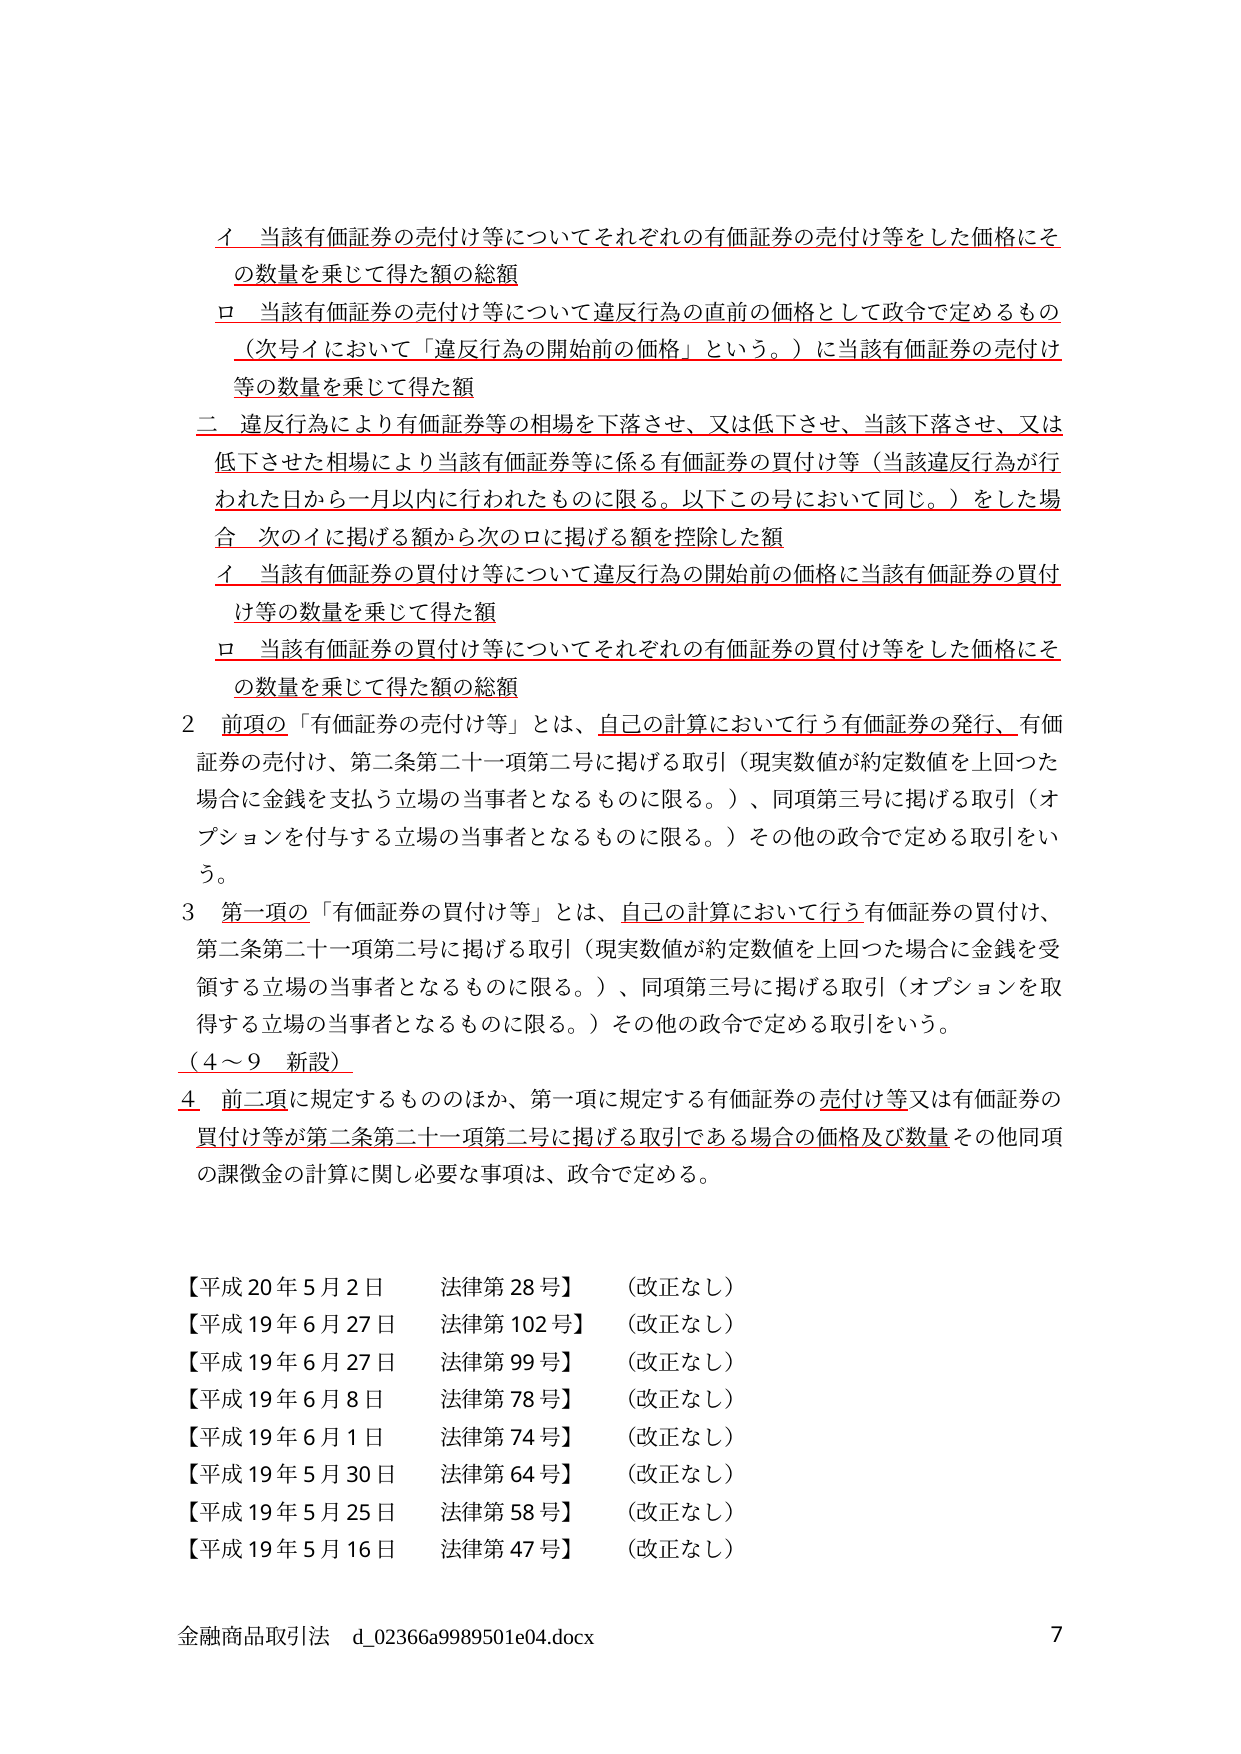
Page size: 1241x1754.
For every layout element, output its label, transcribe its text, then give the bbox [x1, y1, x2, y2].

text イ 当該有価証券の買付け等について違反行為の開始前の価格に当該有価証券の買付け等の数量を乗じて得た額 [215, 554, 1063, 629]
text 【平成20年5月2日 法律第28号】 （改正なし） [177, 1267, 1063, 1304]
text 二 違反行為により有価証券等の相場を下落させ、又は低下させ、当該下落させ、又は低下させた相場により当該有価証券等に係る有価証券の買付け等（当該違反行為が行われた日から一月以内に行われたものに限る。以下この号において同じ。）をした場合 次のイに掲げる額から次のロに掲げる額を控除した額 [196, 404, 1063, 434]
text 【平成19年5月30日 法律第64号】 （改正なし） [177, 1454, 1063, 1492]
text 【平成19年5月25日 法律第58号】 （改正なし） [177, 1492, 1063, 1529]
text ４ 前二項に規定するもののほか、第一項に規定する有価証券の売付け等又は有価証券の買付け等が第二条第二十一項第二号に掲げる取引である場合の価格及び数量その他同項の課徴金の計算に関し必要な事項は、政令で定める。 [177, 1079, 1063, 1192]
text ２ 前項の「有価証券の売付け等」とは、自己の計算において行う有価証券の発行、有価証券の売付け、第二条第二十一項第二号に掲げる取引（現実数値が約定数値を上回つた場合に金銭を支払う立場の当事者となるものに限る。）、同項第三号に掲げる取引（オプションを付与する立場の当事者となるものに限る。）その他の政令で定める取引をいう。 [177, 704, 1063, 892]
text （４～９ 新設） [177, 1042, 1063, 1079]
text ３ 第一項の「有価証券の買付け等」とは、自己の計算において行う有価証券の買付け、第二条第二十一項第二号に掲げる取引（現実数値が約定数値を上回つた場合に金銭を受領する立場の当事者となるものに限る。）、同項第三号に掲げる取引（オプションを取得する立場の当事者となるものに限る。）その他の政令で定める取引をいう。 [177, 892, 1063, 1042]
text 二 違反行為により有価証券等の相場を下落させ、又は低下させ、当該下落させ、又は低下させた相場により当該有価証券等に係る有価証券の買付け等（当該違反行為が行われた日から一月以内に行われたものに限る。以下この号において同じ。）をした場合 次のイに掲げる額から次のロに掲げる額を控除した額 [196, 436, 1063, 554]
text 【平成19年6月8日 法律第78号】 （改正なし） [177, 1379, 1063, 1417]
text 【平成19年5月16日 法律第47号】 （改正なし） [177, 1529, 1063, 1567]
text 【平成19年6月27日 法律第102号】 （改正なし） [177, 1304, 1063, 1342]
text 【平成19年6月1日 法律第74号】 （改正なし） [177, 1417, 1063, 1454]
text ロ 当該有価証券の売付け等について違反行為の直前の価格として政令で定めるもの（次号イにおいて「違反行為の開始前の価格」という。）に当該有価証券の売付け等の数量を乗じて得た額 [215, 292, 1063, 404]
text ロ 当該有価証券の買付け等についてそれぞれの有価証券の買付け等をした価格にその数量を乗じて得た額の総額 [215, 629, 1063, 704]
text 【平成19年6月27日 法律第99号】 （改正なし） [177, 1342, 1063, 1379]
text イ 当該有価証券の売付け等についてそれぞれの有価証券の売付け等をした価格にその数量を乗じて得た額の総額 [215, 217, 1063, 292]
